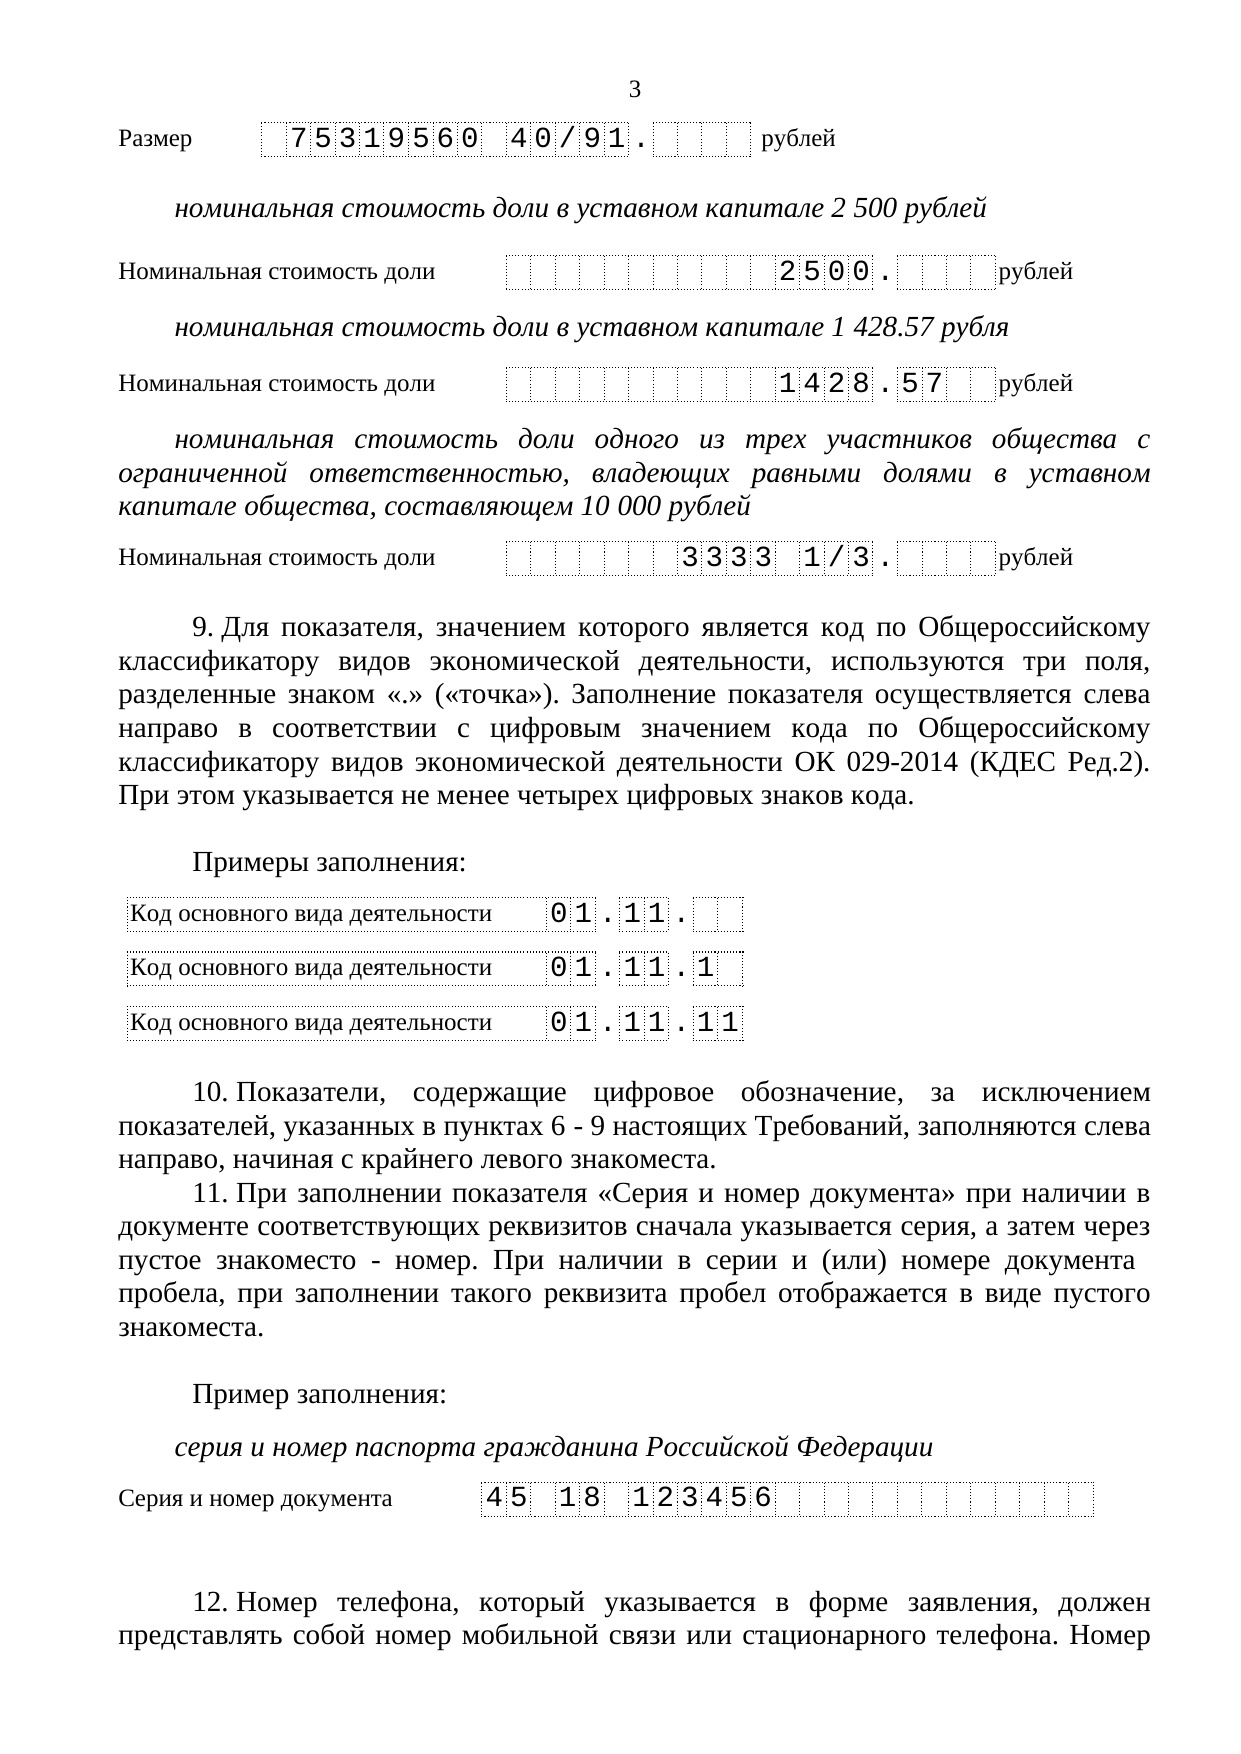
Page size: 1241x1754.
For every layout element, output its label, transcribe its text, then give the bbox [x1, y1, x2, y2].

table_header 1 [604, 122, 628, 156]
text номинальная стоимость доли в уставном капитале 1 428.57 рубля [118, 309, 1152, 343]
table_header 3 [678, 1482, 702, 1516]
table_header [702, 367, 726, 401]
table_header 0 [546, 951, 571, 985]
table_header [629, 367, 653, 401]
table_header 5 [409, 122, 433, 156]
table_header [946, 1482, 971, 1516]
table_header 0 [849, 255, 873, 289]
table_header 1 [360, 122, 384, 156]
table_header [604, 541, 628, 575]
table_header 1 [644, 1006, 669, 1040]
table_header [531, 541, 555, 575]
text 9. Для показателя, значением которого является код по Общероссийскому классификатору видов экономической деятельности, используются три поля, разделенные знаком «.» («точка»). Заполнение показателя осуществляется слева направо в соответствии с цифровым значением кода по Общероссийскому классификатору видов экономической деятельности ОК 029-2014 (КДЕС Ред.2). При этом указывается не менее четырех цифровых знаков кода. [118, 609, 1152, 811]
table_header Номинальная стоимость доли [115, 367, 506, 401]
table_header 1 [571, 1006, 595, 1040]
table_header [678, 122, 702, 156]
table_header 3 [726, 541, 751, 575]
text 11. При заполнении показателя «Серия и номер документа» при наличии в документе соответствующих реквизитов сначала указывается серия, а затем через пустое знакоместо - номер. При наличии в серии и (или) номере документа пробела, при заполнении такого реквизита пробел отображается в виде пустого знакоместа. [118, 1175, 1152, 1343]
table_header [775, 541, 799, 575]
table_header [971, 541, 995, 575]
table_header [604, 255, 628, 289]
table_header Размер [115, 122, 262, 156]
table_header 1 [629, 1482, 653, 1516]
table_header рублей [995, 541, 1093, 575]
table_header 0 [546, 897, 571, 931]
table_header 1 [620, 1006, 644, 1040]
table_header . [669, 897, 693, 931]
table_header . [595, 897, 620, 931]
table_header . [873, 541, 897, 575]
table_header . [595, 1006, 620, 1040]
table_header [946, 541, 971, 575]
table_header 5 [800, 255, 824, 289]
table_header [531, 255, 555, 289]
table_header [604, 367, 628, 401]
table_header 4 [800, 367, 824, 401]
table_header [922, 541, 946, 575]
table_header [702, 255, 726, 289]
table_header [506, 255, 531, 289]
table_header [1044, 1482, 1069, 1516]
table_header 8 [580, 1482, 604, 1516]
table_header [1020, 1482, 1044, 1516]
table_header [995, 1482, 1019, 1516]
table_header 4 [702, 1482, 726, 1516]
table_header [898, 541, 922, 575]
table_header Номинальная стоимость доли [115, 541, 506, 575]
text Примеры заполнения: [118, 844, 1152, 878]
table_header [555, 367, 580, 401]
table_header [580, 255, 604, 289]
table_header 0 [457, 122, 482, 156]
table_header 1 [571, 951, 595, 985]
table_header [531, 1482, 555, 1516]
table_header 2 [775, 255, 799, 289]
table_header 0 [824, 255, 849, 289]
table_header [971, 367, 995, 401]
table_header / [824, 541, 849, 575]
text номинальная стоимость доли в уставном капитале 2 500 рублей [118, 190, 1152, 224]
table_header [555, 255, 580, 289]
table_header [653, 255, 677, 289]
table_header 1 [718, 1006, 742, 1040]
table_header [898, 255, 922, 289]
table_header [580, 541, 604, 575]
table_header рублей [751, 122, 1093, 156]
table_header [653, 367, 677, 401]
table_header 7 [922, 367, 946, 401]
table_header [629, 255, 653, 289]
table_header [678, 255, 702, 289]
table_header . [873, 367, 897, 401]
table_header 1 [555, 1482, 580, 1516]
table_header [629, 541, 653, 575]
table_header . [595, 951, 620, 985]
table_header [726, 367, 751, 401]
table_header [718, 897, 742, 931]
table_header 4 [506, 122, 531, 156]
table_header рублей [995, 255, 1093, 289]
table_header 5 [898, 367, 922, 401]
table_header [482, 122, 506, 156]
table_header [898, 1482, 922, 1516]
table_header [702, 122, 726, 156]
table_header Номинальная стоимость доли [115, 255, 506, 289]
table_header [751, 367, 775, 401]
table_header [922, 255, 946, 289]
table_header [604, 1482, 628, 1516]
table_header [922, 1482, 946, 1516]
table_header [726, 255, 751, 289]
table_header 5 [726, 1482, 751, 1516]
table_header [971, 1482, 995, 1516]
table_header 3 [702, 541, 726, 575]
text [118, 1584, 1152, 1651]
table_header [506, 367, 531, 401]
table_header 5 [311, 122, 335, 156]
text 10. Показатели, содержащие цифровое обозначение, за исключением показателей, указанных в пунктах 6 - 9 настоящих Требований, заполняются слева направо, начиная с крайнего левого знакоместа. [118, 1074, 1152, 1175]
table_header [653, 122, 677, 156]
table_header 9 [384, 122, 408, 156]
table_header Код основного вида деятельности [127, 897, 546, 931]
table_header Код основного вида деятельности [127, 1006, 546, 1040]
table_header [800, 1482, 824, 1516]
table_header . [669, 1006, 693, 1040]
table_header 1 [644, 897, 669, 931]
table_header 5 [506, 1482, 531, 1516]
table_header [873, 1482, 897, 1516]
table_header [726, 122, 751, 156]
table_header 1 [800, 541, 824, 575]
table_header 2 [824, 367, 849, 401]
table_header . [873, 255, 897, 289]
table_header [971, 255, 995, 289]
table_header 3 [678, 541, 702, 575]
table_header 3 [751, 541, 775, 575]
table_header 1 [693, 1006, 717, 1040]
table_header 7 [286, 122, 311, 156]
table_header [555, 541, 580, 575]
table_header 4 [482, 1482, 506, 1516]
table_header 0 [531, 122, 555, 156]
table_header [946, 367, 971, 401]
table_header [718, 951, 742, 985]
text номинальная стоимость доли одного из трех участников общества с ограниченной ответственностью, владеющих равными долями в уставном капитале общества, составляющем 10 000 рублей [118, 421, 1152, 522]
table_header 8 [849, 367, 873, 401]
table_header [775, 1482, 799, 1516]
table_header рублей [995, 367, 1093, 401]
table_header 1 [620, 951, 644, 985]
table_header 1 [775, 367, 799, 401]
table_header 2 [653, 1482, 677, 1516]
table_header . [669, 951, 693, 985]
table_header [506, 541, 531, 575]
table_header 3 [335, 122, 360, 156]
table_header 1 [693, 951, 717, 985]
table_header [824, 1482, 848, 1516]
text серия и номер паспорта гражданина Российской Федерации [118, 1429, 1152, 1462]
table_header 3 [849, 541, 873, 575]
table_header Серия и номер документа [115, 1482, 482, 1516]
table_header [849, 1482, 873, 1516]
table_header [1069, 1482, 1093, 1516]
table_header [693, 897, 717, 931]
table_header 6 [751, 1482, 775, 1516]
text Пример заполнения: [118, 1376, 1152, 1410]
table_header . [629, 122, 653, 156]
table_header [262, 122, 286, 156]
table_header 1 [571, 897, 595, 931]
table_header / [555, 122, 580, 156]
table_header [580, 367, 604, 401]
table_header [653, 541, 677, 575]
table_header 1 [620, 897, 644, 931]
table_header [678, 367, 702, 401]
table_header [531, 367, 555, 401]
table_header [946, 255, 971, 289]
table_header Код основного вида деятельности [127, 951, 546, 985]
table_header 0 [546, 1006, 571, 1040]
table_header [751, 255, 775, 289]
table_header 1 [644, 951, 669, 985]
table_header 6 [433, 122, 457, 156]
table_header 9 [580, 122, 604, 156]
